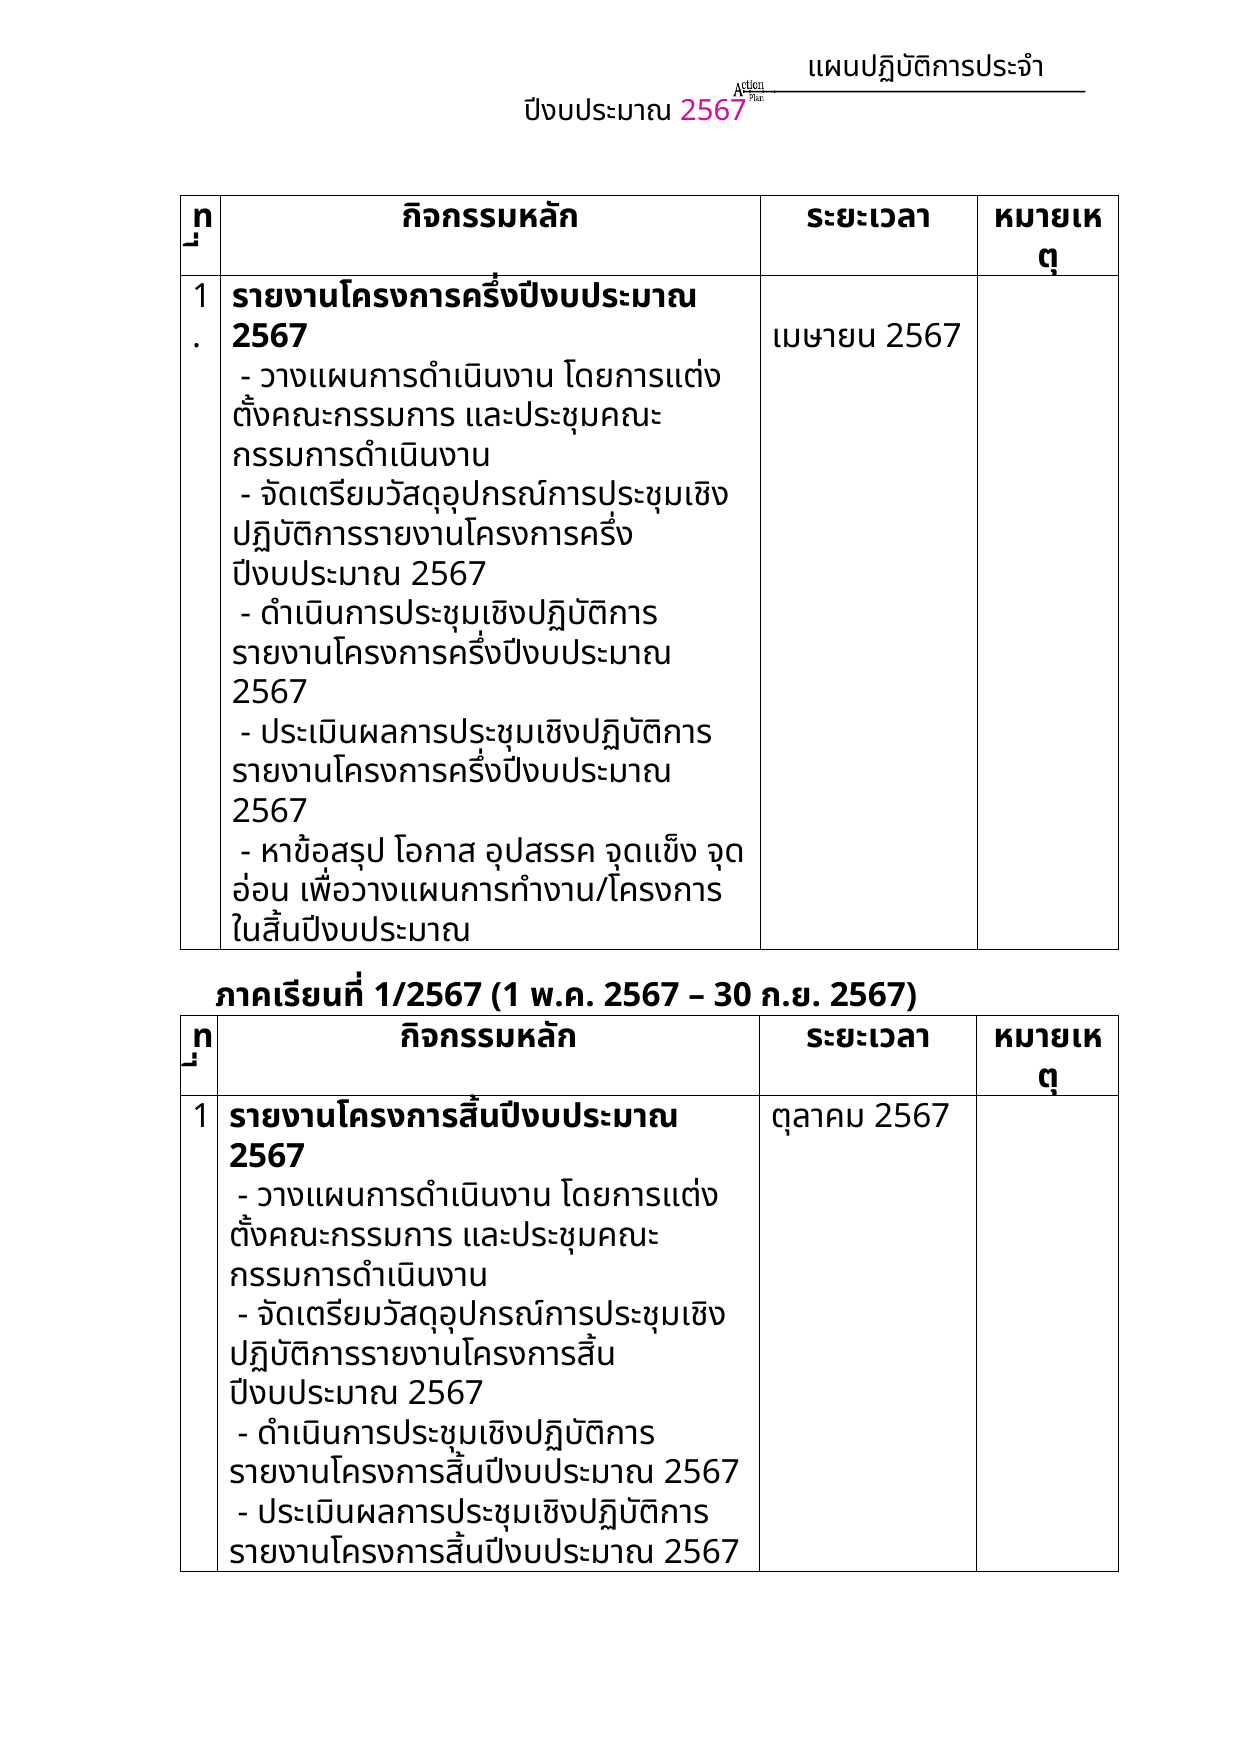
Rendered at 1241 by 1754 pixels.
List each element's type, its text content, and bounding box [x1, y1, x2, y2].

table_cell ตุลาคม 2567 [760, 1096, 976, 1571]
table_header หมายเหตุ [977, 1016, 1118, 1095]
table_cell [978, 276, 1118, 949]
table_header หมายเหตุ [978, 196, 1118, 275]
table_header กิจกรรมหลัก [218, 1016, 759, 1095]
table_cell เมษายน 2567 [761, 276, 977, 949]
picture [721, 76, 1088, 107]
table_header ที่ [181, 1016, 217, 1095]
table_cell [218, 1096, 759, 1571]
table_header ระยะเวลา [760, 1016, 976, 1095]
table_cell 1 [181, 1096, 217, 1571]
table_header ระยะเวลา [761, 196, 977, 275]
table_cell รายงานโครงการครึ่งปีงบประมาณ 2567 - วางแผนการดำเนินงาน โดยการแต่งตั้งคณะกรรมการ และประชุมคณะกรรมการดำเนินงาน - จัดเตรียมวัสดุอุปกรณ์การประชุมเชิงปฏิบัติการรายงานโครงการครึ่งปีงบประมาณ 2567 - ดำเนินการประชุมเชิงปฏิบัติการรายงานโครงการครึ่งปีงบประมาณ 2567 - ประเมินผลการประชุมเชิงปฏิบัติการรายงานโครงการครึ่งปีงบประมาณ 2567 - หาข้อสรุป โอกาส อุปสรรค จุดแข็ง จุดอ่อน เพื่อวางแผนการทำงาน/โครงการในสิ้นปีงบประมาณ [221, 276, 760, 949]
table_cell 1. [181, 276, 220, 949]
table_header กิจกรรมหลัก [221, 196, 760, 275]
text ภาคเรียนที่ 1/2567 (1 พ.ค. 2567 – 30 ก.ย. 2567) [180, 975, 1090, 1015]
table_cell [977, 1096, 1118, 1571]
table_header ที่ [181, 196, 220, 275]
